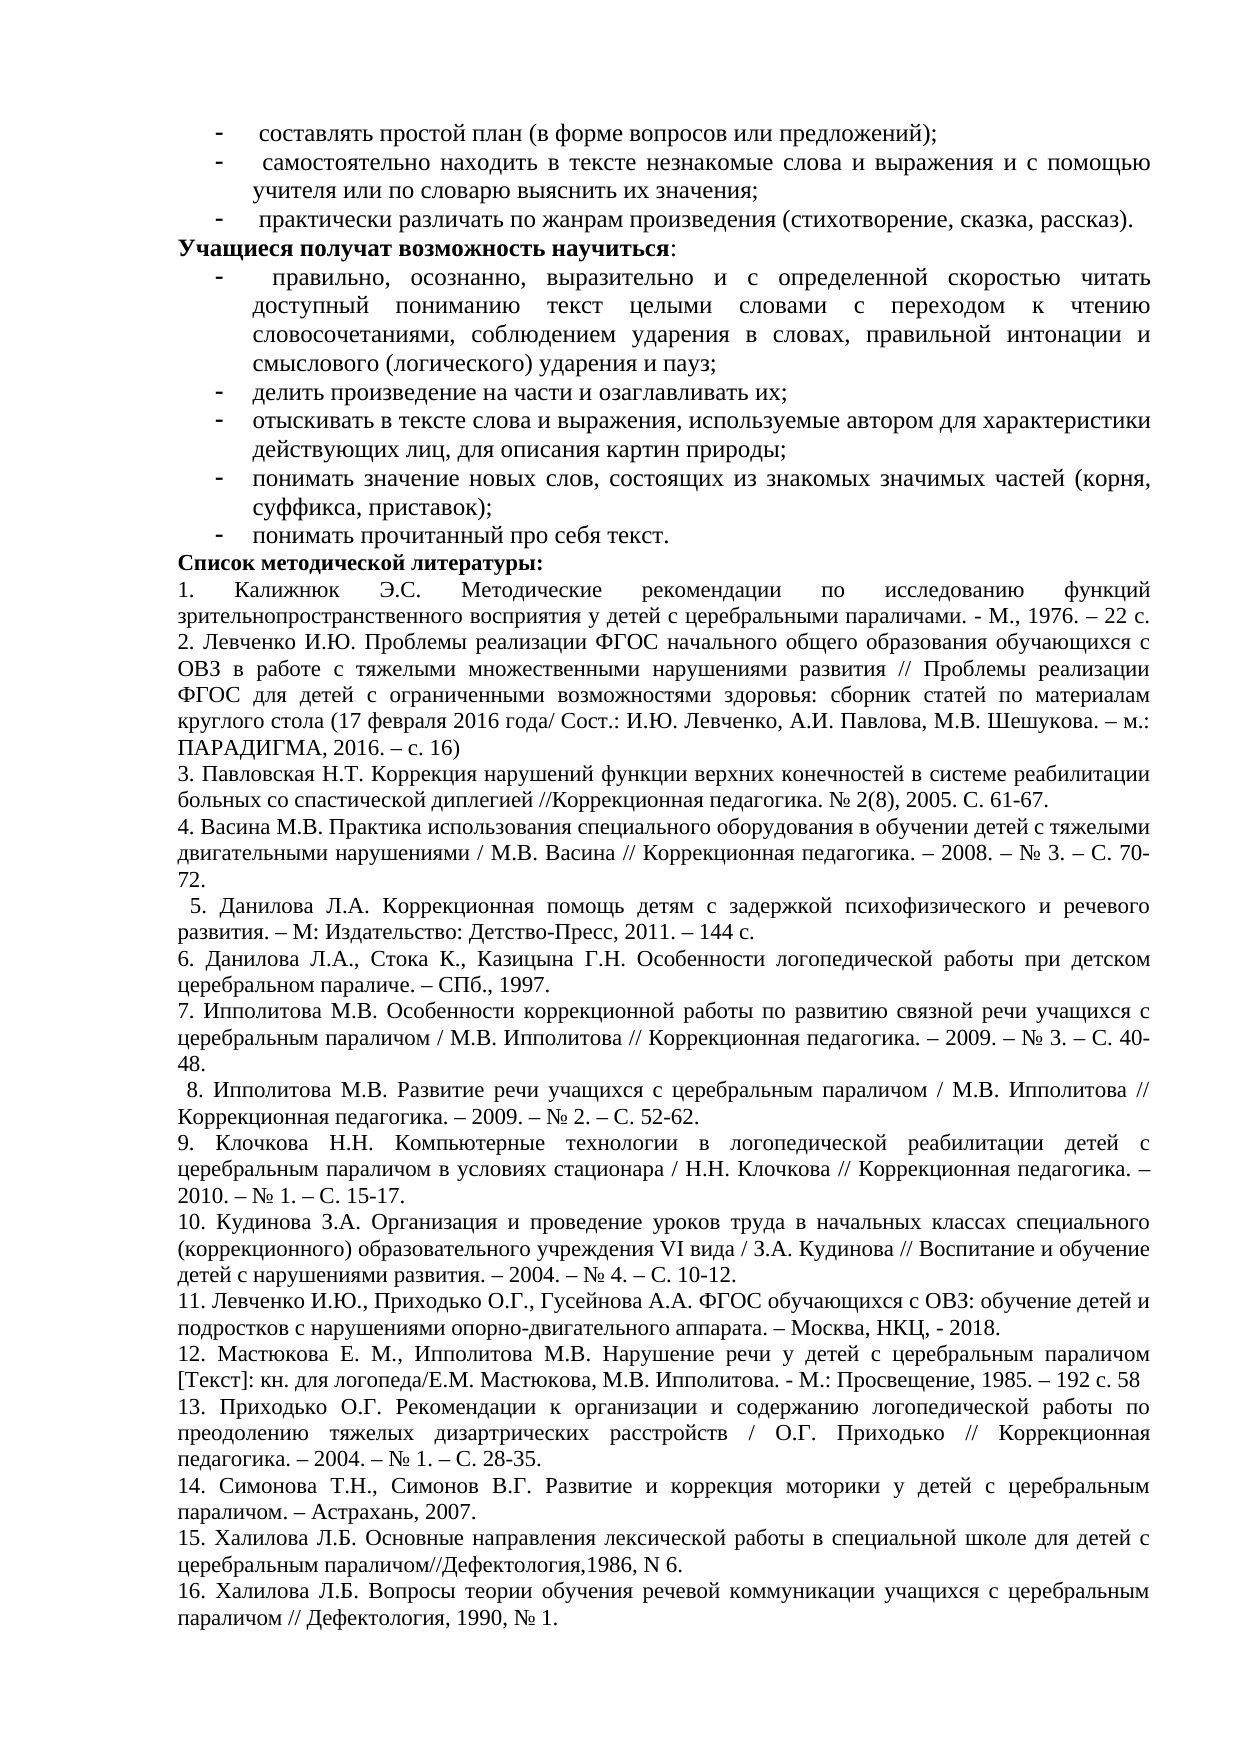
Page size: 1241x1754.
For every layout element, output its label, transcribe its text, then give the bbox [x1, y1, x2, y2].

text Список методической литературы: [177, 549, 1152, 576]
list понимать прочитанный про себя текст. [215, 521, 1152, 549]
text 4. Васина М.В. Практика использования специального оборудования в обучении детей с тяжелыми двигательными нарушениями / М.В. Васина // Коррекционная педагогика. – 2008. – № 3. – С. 70-72. [177, 813, 1152, 892]
text 15. Халилова Л.Б. Основные направления лексической работы в специальной школе для детей с церебральным параличом//Дефектология,1986, N 6. [177, 1524, 1152, 1577]
text 11. Левченко И.Ю., Приходько О.Г., Гусейнова А.А. ФГОС обучающихся с ОВЗ: обучение детей и подростков с нарушениями опорно-двигательного аппарата. – Москва, НКЦ, - 2018. [177, 1287, 1152, 1340]
text 14. Симонова Т.Н., Симонов В.Г. Развитие и коррекция моторики у детей с церебральным параличом. – Астрахань, 2007. [177, 1472, 1152, 1524]
text 10. Кудинова З.А. Организация и проведение уроков труда в начальных классах специального (коррекционного) образовательного учреждения VI вида / З.А. Кудинова // Воспитание и обучение детей с нарушениями развития. – 2004. – № 4. – С. 10-12. [177, 1208, 1152, 1287]
text 12. Мастюкова Е. М., Ипполитова М.В. Нарушение речи у детей с церебральным параличом [Текст]: кн. для логопеда/Е.М. Мастюкова, М.В. Ипполитова. - М.: Просвещение, 1985. – 192 с. 58 [177, 1340, 1152, 1393]
list самостоятельно находить в тексте незнакомые слова и выражения и с помощью учителя или по словарю выяснить их значения; [215, 147, 1152, 204]
list отыскивать в тексте слова и выражения, используемые автором для характеристики действующих лиц, для описания картин природы; [215, 406, 1152, 463]
text 9. Клочкова Н.Н. Компьютерные технологии в логопедической реабилитации детей с церебральным параличом в условиях стационара / Н.Н. Клочкова // Коррекционная педагогика. – 2010. – № 1. – С. 15-17. [177, 1129, 1152, 1208]
list составлять простой план (в форме вопросов или предложений); [215, 118, 1152, 147]
list практически различать по жанрам произведения (стихотворение, сказка, рассказ). [215, 204, 1152, 233]
text 6. Данилова Л.А., Стока К., Казицына Г.Н. Особенности логопедической работы при детском церебральном параличе. – СПб., 1997. [177, 945, 1152, 997]
list делить произведение на части и озаглавливать их; [215, 377, 1152, 406]
text Учащиеся получат возможность научиться: [177, 233, 1152, 262]
text 7. Ипполитова М.В. Особенности коррекционной работы по развитию связной речи учащихся с церебральным параличом / М.В. Ипполитова // Коррекционная педагогика. – 2009. – № 3. – С. 40-48. [177, 997, 1152, 1076]
text 8. Ипполитова М.В. Развитие речи учащихся с церебральным параличом / М.В. Ипполитова // Коррекционная педагогика. – 2009. – № 2. – С. 52-62. [177, 1076, 1152, 1129]
list понимать значение новых слов, состоящих из знакомых значимых частей (корня, суффикса, приставок); [215, 463, 1152, 521]
text 5. Данилова Л.А. Коррекционная помощь детям с задержкой психофизического и речевого развития. – М: Издательство: Детство-Пресс, 2011. – 144 с. [177, 892, 1152, 945]
text 13. Приходько О.Г. Рекомендации к организации и содержанию логопедической работы по преодолению тяжелых дизартрических расстройств / О.Г. Приходько // Коррекционная педагогика. – 2004. – № 1. – С. 28-35. [177, 1393, 1152, 1472]
text 3. Павловская Н.Т. Коррекция нарушений функции верхних конечностей в системе реабилитации больных со спастической диплегией //Коррекционная педагогика. № 2(8), 2005. С. 61-67. [177, 760, 1152, 813]
list правильно, осознанно, выразительно и с определенной скоростью читать доступный пониманию текст целыми словами с переходом к чтению словосочетаниями, соблюдением ударения в словах, правильной интонации и смыслового (логического) ударения и пауз; [215, 262, 1152, 377]
text 1. Калижнюк Э.С. Методические рекомендации по исследованию функций зрительнопространственного восприятия у детей с церебральными параличами. - М., 1976. – 22 с. 2. Левченко И.Ю. Проблемы реализации ФГОС начального общего образования обучающихся с ОВЗ в работе с тяжелыми множественными нарушениями развития // Проблемы реализации ФГОС для детей с ограниченными возможностями здоровья: сборник статей по материалам круглого стола (17 февраля 2016 года/ Сост.: И.Ю. Левченко, А.И. Павлова, М.В. Шешукова. – м.: ПАРАДИГМА, 2016. – с. 16) [177, 576, 1152, 760]
text 16. Халилова Л.Б. Вопросы теории обучения речевой коммуникации учащихся с церебральным параличом // Дефектология, 1990, № 1. [177, 1577, 1152, 1630]
